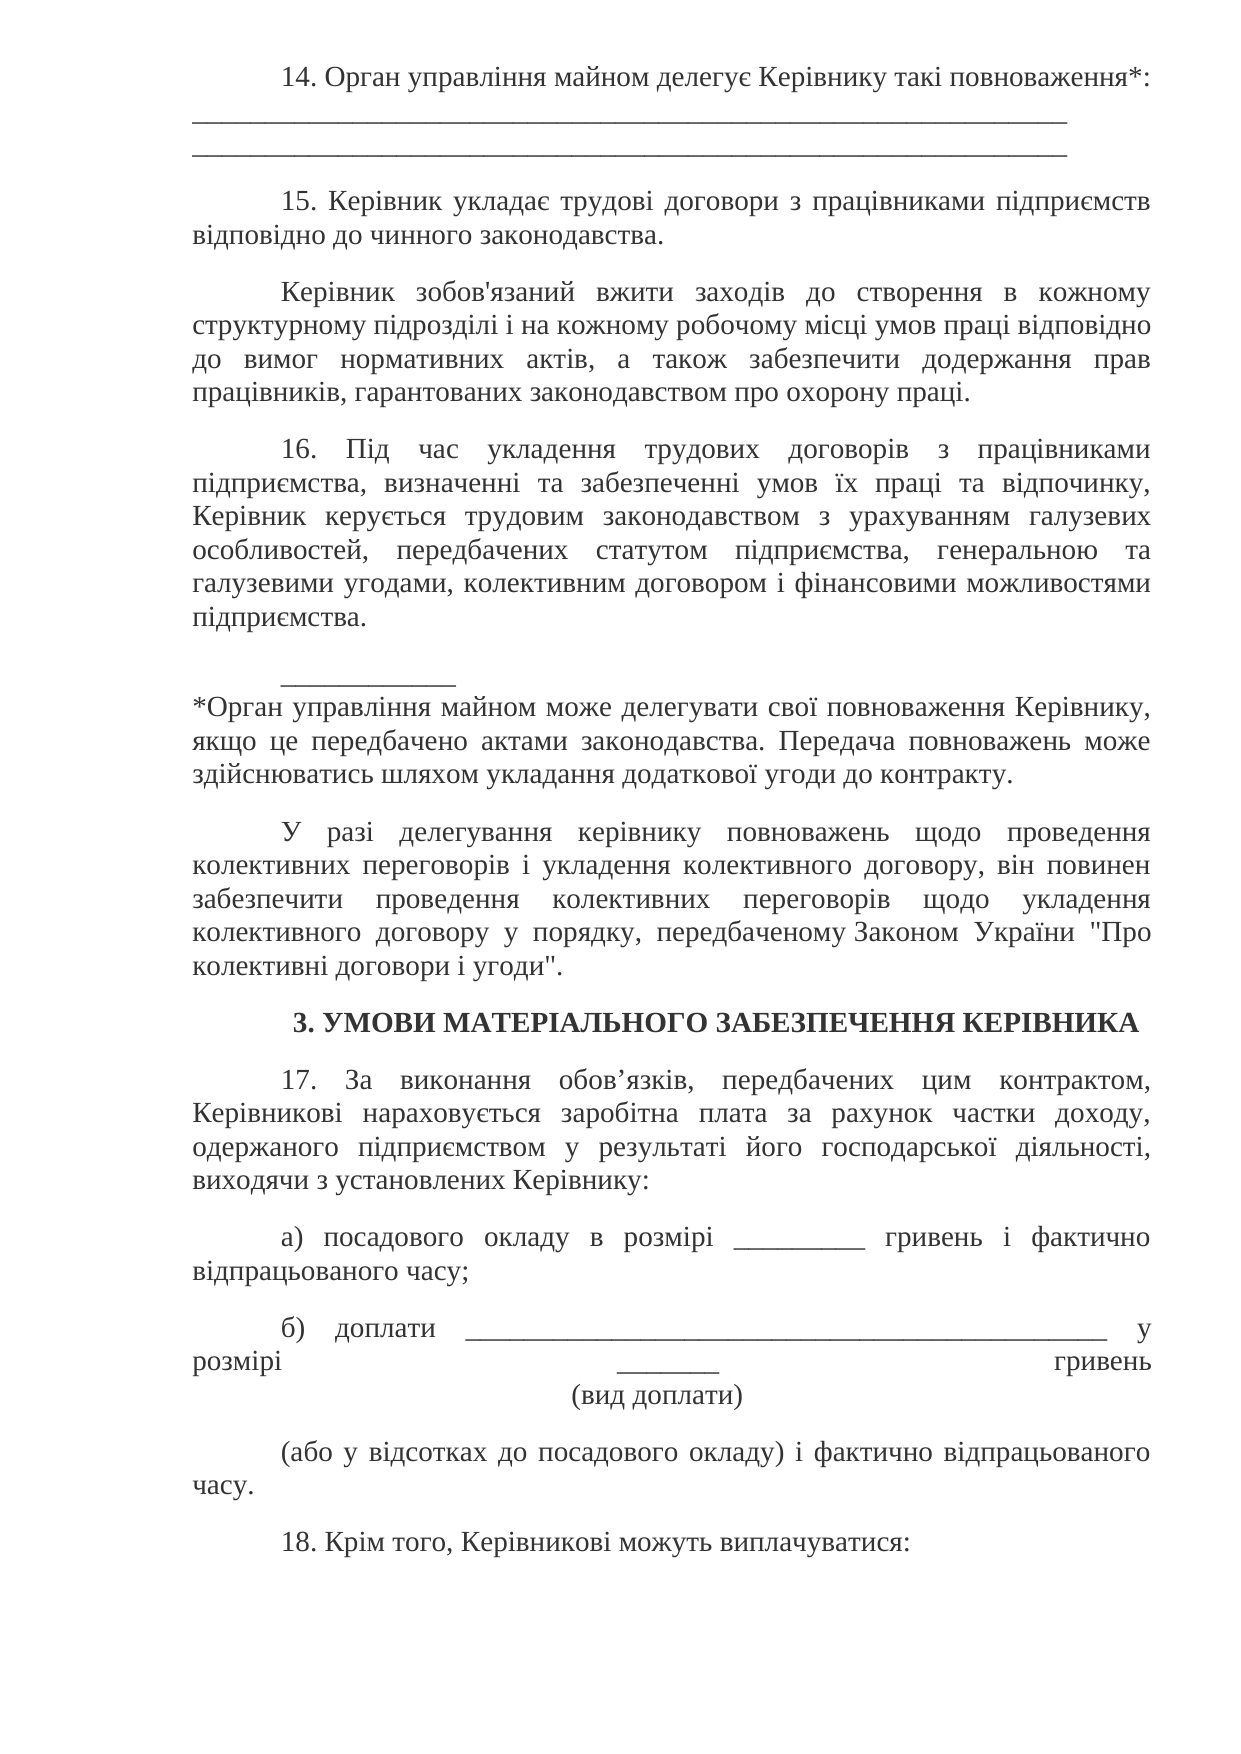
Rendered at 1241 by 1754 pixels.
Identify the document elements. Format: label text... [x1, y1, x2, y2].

text 3. УМОВИ МАТЕРІАЛЬНОГО ЗАБЕЗПЕЧЕННЯ КЕРІВНИКА [192, 1005, 1152, 1038]
text У разі делегування керівнику повноважень щодо проведення колективних переговорів і укладення колективного договору, він повинен забезпечити проведення колективних переговорів щодо укладення колективного договору у порядку, передбаченому Законом України "Про колективні договори і угоди". [192, 814, 1152, 981]
text 15. Керівник укладає трудові договори з працівниками підприємств відповідно до чинного законодавства. [192, 183, 1152, 250]
text а) посадового окладу в розмірі _________ гривень і фактично відпрацьованого часу; [192, 1219, 1152, 1286]
text 18. Крім того, Керівникові можуть виплачуватися: [192, 1524, 1152, 1558]
text 16. Під час укладення трудових договорів з працівниками підприємства, визначенні та забезпеченні умов їх праці та відпочинку, Керівник керується трудовим законодавством з урахуванням галузевих особливостей, передбачених статутом підприємства, генеральною та галузевими угодами, колективним договором і фінансовими можливостями підприємства. [192, 431, 1152, 633]
text 17. За виконання обов’язків, передбачених цим контрактом, Керівникові нараховується заробітна плата за рахунок частки доходу, одержаного підприємством у результаті його господарської діяльності, виходячи з установлених Керівнику: [192, 1062, 1152, 1196]
text б) доплати ____________________________________________ у розмірі _______ гривень (вид доплати) [192, 1310, 1152, 1411]
text Керівник зобов'язаний вжити заходів до створення в кожному структурному підрозділі і на кожному робочому місці умов праці відповідно до вимог нормативних актів, а також забезпечити додержання прав працівників, гарантованих законодавством про охорону праці. [192, 274, 1152, 408]
text 14. Орган управління майном делегує Керівнику такі повноваження*: ____________________________________________________________ ____________________________________________________________ [192, 59, 1152, 160]
text (або у відсотках до посадового окладу) і фактично відпрацьованого часу. [192, 1434, 1152, 1501]
text ____________ *Орган управління майном може делегувати свої повноваження Керівнику, якщо це передбачено актами законодавства. Передача повноважень може здійснюватись шляхом укладання додаткової угоди до контракту. [192, 656, 1152, 790]
